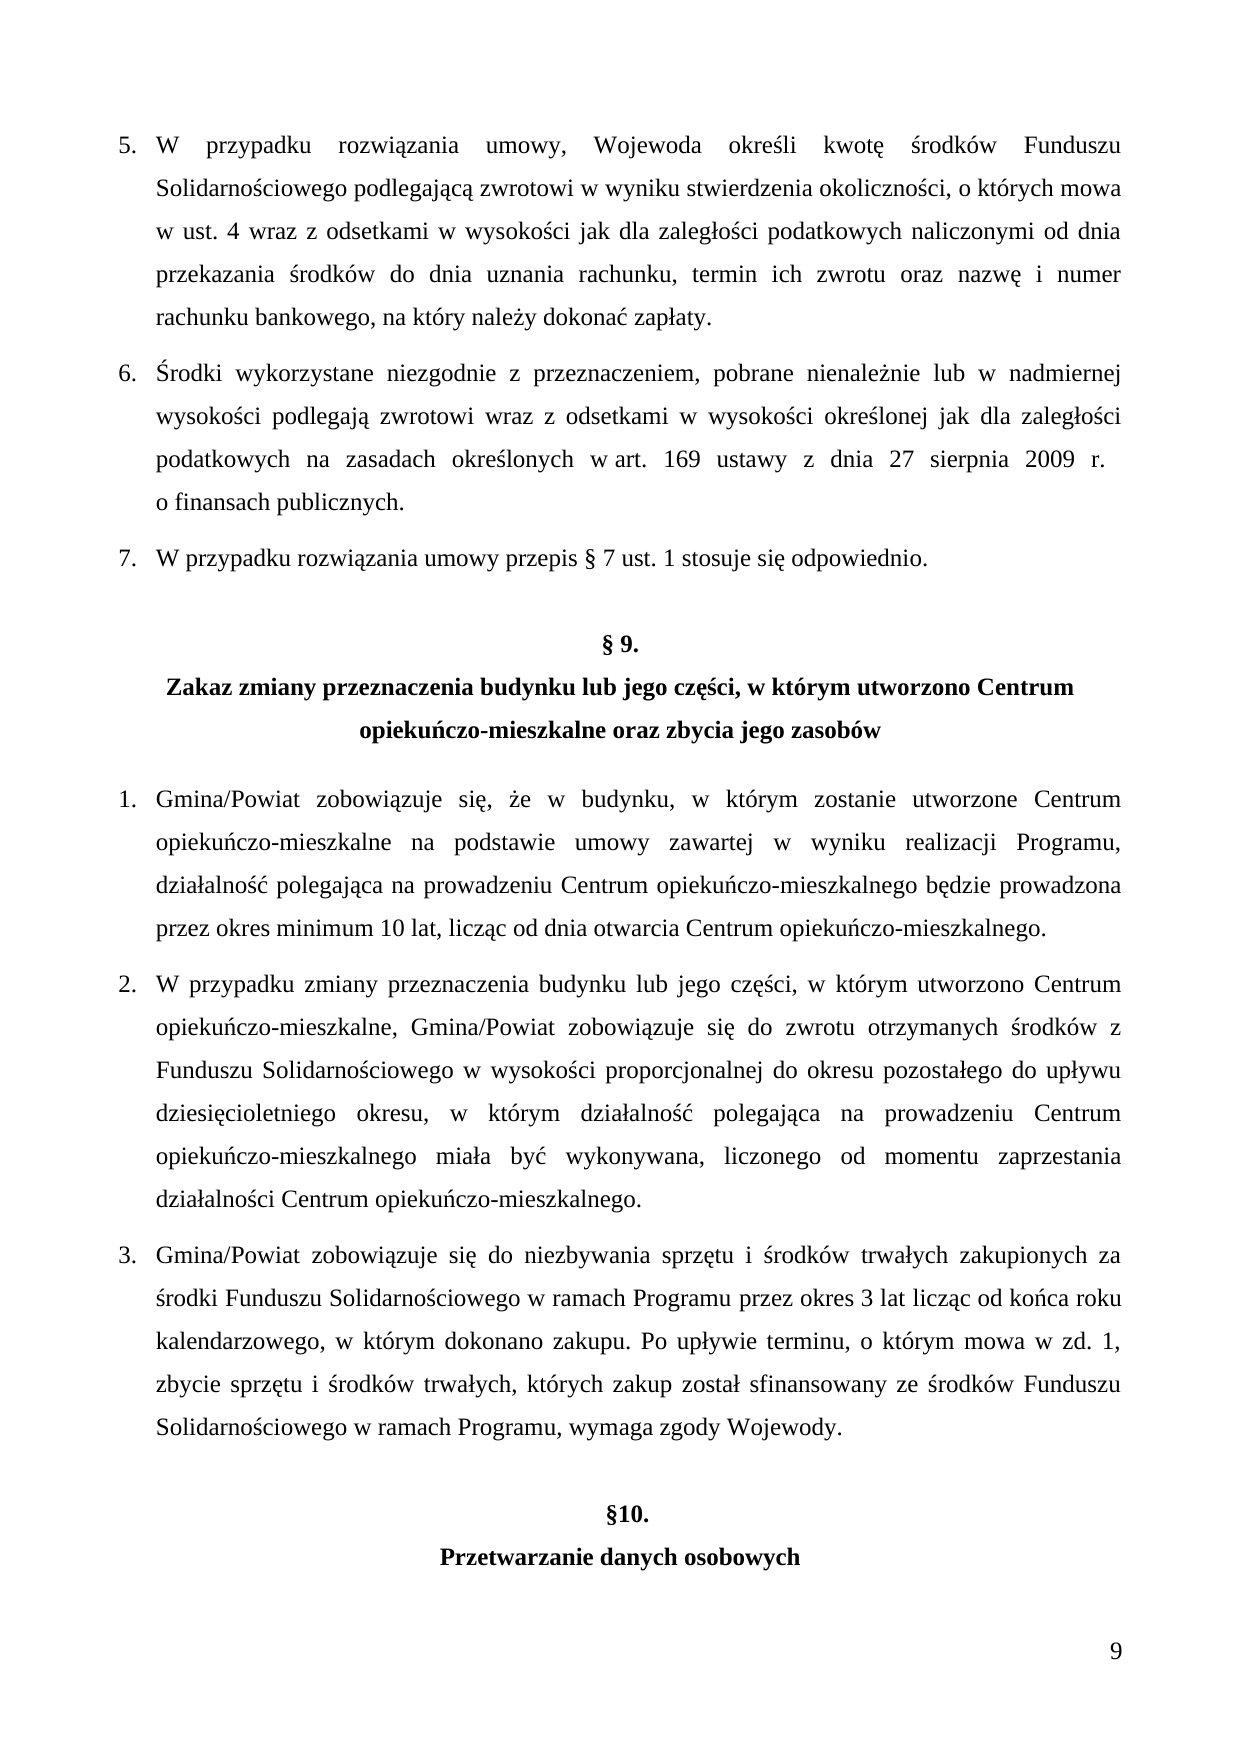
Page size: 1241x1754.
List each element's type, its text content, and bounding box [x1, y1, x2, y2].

list W przypadku rozwiązania umowy przepis § 7 ust. 1 stosuje się odpowiednio. [118, 543, 1122, 572]
list W przypadku rozwiązania umowy, Wojewoda określi kwotę środków Funduszu Solidarnościowego podlegającą zwrotowi w wyniku stwierdzenia okoliczności, o których mowa w ust. 4 wraz z odsetkami w wysokości jak dla zaległości podatkowych naliczonymi od dnia przekazania środków do dnia uznania rachunku, termin ich zwrotu oraz nazwę i numer rachunku bankowego, na który należy dokonać zapłaty. [118, 130, 1122, 331]
text § 9. [118, 629, 1122, 658]
list Gmina/Powiat zobowiązuje się do niezbywania sprzętu i środków trwałych zakupionych za środki Funduszu Solidarnościowego w ramach Programu przez okres 3 lat licząc od końca roku kalendarzowego, w którym dokonano zakupu. Po upływie terminu, o którym mowa w zd. 1, zbycie sprzętu i środków trwałych, których zakup został sfinansowany ze środków Funduszu Solidarnościowego w ramach Programu, wymaga zgody Wojewody. [118, 1240, 1122, 1441]
text Przetwarzanie danych osobowych [118, 1542, 1122, 1571]
list Gmina/Powiat zobowiązuje się, że w budynku, w którym zostanie utworzone Centrum opiekuńczo-mieszkalne na podstawie umowy zawartej w wyniku realizacji Programu, działalność polegająca na prowadzeniu Centrum opiekuńczo-mieszkalnego będzie prowadzona przez okres minimum 10 lat, licząc od dnia otwarcia Centrum opiekuńczo-mieszkalnego. [118, 784, 1122, 942]
list Środki wykorzystane niezgodnie z przeznaczeniem, pobrane nienależnie lub w nadmiernej wysokości podlegają zwrotowi wraz z odsetkami w wysokości określonej jak dla zaległości podatkowych na zasadach określonych w art. 169 ustawy z dnia 27 sierpnia 2009 r. o finansach publicznych. [118, 358, 1122, 516]
text §10. [561, 1499, 1122, 1527]
text Zakaz zmiany przeznaczenia budynku lub jego części, w którym utworzono Centrum opiekuńczo-mieszkalne oraz zbycia jego zasobów [118, 672, 1122, 744]
list W przypadku zmiany przeznaczenia budynku lub jego części, w którym utworzono Centrum opiekuńczo-mieszkalne, Gmina/Powiat zobowiązuje się do zwrotu otrzymanych środków z Funduszu Solidarnościowego w wysokości proporcjonalnej do okresu pozostałego do upływu dziesięcioletniego okresu, w którym działalność polegająca na prowadzeniu Centrum opiekuńczo-mieszkalnego miała być wykonywana, liczonego od momentu zaprzestania działalności Centrum opiekuńczo-mieszkalnego. [118, 969, 1122, 1213]
